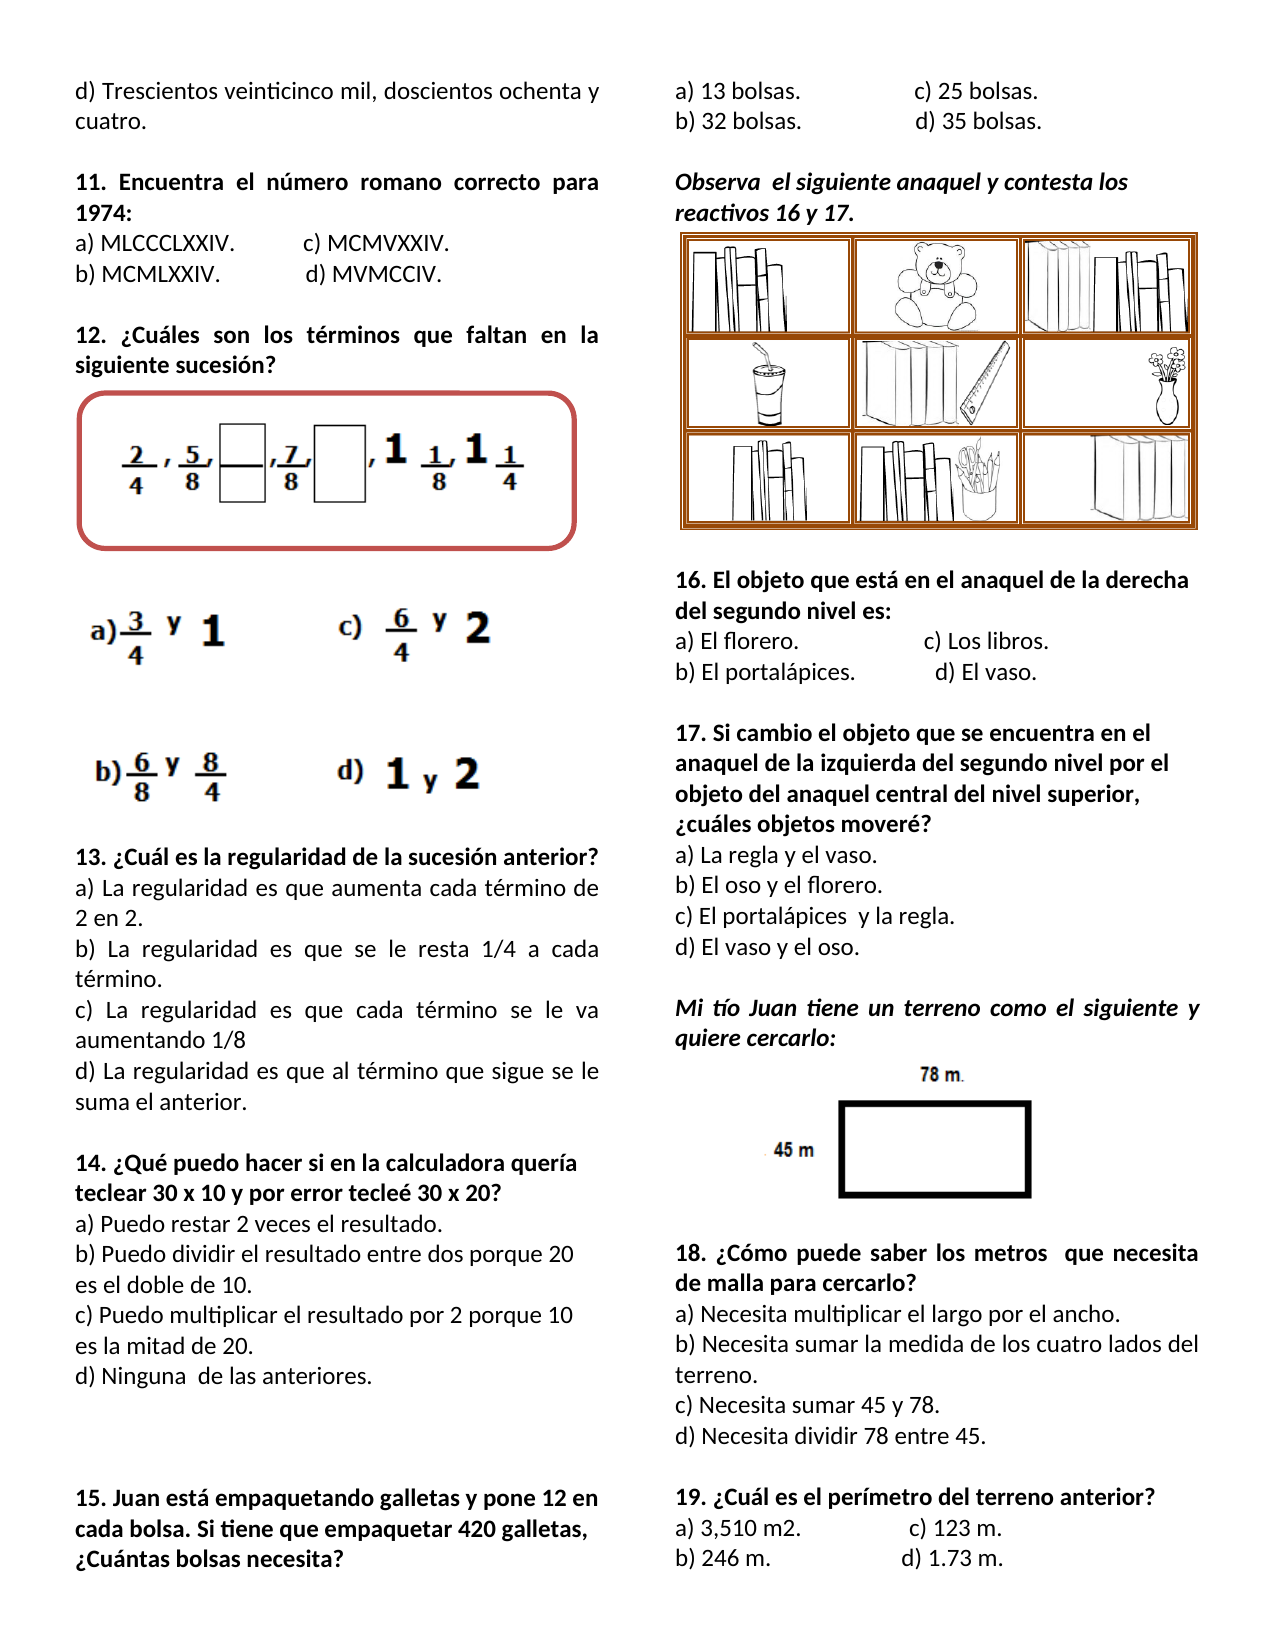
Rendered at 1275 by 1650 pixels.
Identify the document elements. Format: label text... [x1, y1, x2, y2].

picture [75, 593, 522, 811]
picture [675, 227, 1200, 534]
text Observa el siguiente anaquel y contesta los reactivos 16 y 17. [675, 167, 1200, 227]
text b) 32 bolsas. d) 35 bolsas. [675, 106, 1200, 136]
text b) Puedo dividir el resultado entre dos porque 20 es el doble de 10. [75, 1238, 600, 1299]
text d) El vaso y el oso. [675, 931, 1200, 961]
text 19. ¿Cuál es el perímetro del terreno anterior? [675, 1481, 1200, 1512]
text c) Necesita sumar 45 y 78. [675, 1390, 1200, 1420]
text a) 13 bolsas. c) 25 bolsas. [675, 75, 1200, 106]
text 17. Si cambio el objeto que se encuentra en el anaquel de la izquierda del segundo nivel por el objeto del anaquel central del nivel superior, ¿cuáles objetos moveré? [675, 717, 1200, 839]
text a) Puedo restar 2 veces el resultado. [75, 1208, 600, 1238]
text 16. El objeto que está en el anaquel de la derecha del segundo nivel es: [675, 564, 1200, 625]
text b) La regularidad es que se le resta 1/4 a cada término. [75, 933, 600, 994]
text b) El oso y el florero. [675, 869, 1200, 900]
text b) Necesita sumar la medida de los cuatro lados del terreno. [675, 1329, 1200, 1390]
text a) 3,510 m2. c) 123 m. [675, 1512, 1200, 1542]
text 15. Juan está empaquetando galletas y pone 12 en cada bolsa. Si tiene que empaquetar 420 galletas, ¿Cuántas bolsas necesita? [75, 1482, 600, 1574]
text d) Trescientos veinticinco mil, doscientos ochenta y cuatro. [75, 75, 600, 136]
picture [750, 1052, 1072, 1213]
text c) El portalápices y la regla. [675, 900, 1200, 931]
text a) MLCCCLXXIV. c) MCMVXXIV. [75, 228, 600, 258]
text a) El florero. c) Los libros. [675, 625, 1200, 656]
text d) La regularidad es que al término que sigue se le suma el anterior. [75, 1055, 600, 1116]
text 18. ¿Cómo puede saber los metros que necesita de malla para cercarlo? [675, 1237, 1200, 1298]
text 14. ¿Qué puedo hacer si en la calculadora quería teclear 30 x 10 y por error tecleé 30 x 20? [75, 1147, 600, 1208]
text Mi tío Juan tiene un terreno como el siguiente y quiere cercarlo: [675, 992, 1200, 1053]
text c) La regularidad es que cada término se le va aumentando 1/8 [75, 994, 600, 1055]
text b) MCMLXXIV. d) MVMCCIV. [75, 258, 600, 289]
text c) Puedo multiplicar el resultado por 2 porque 10 es la mitad de 20. [75, 1299, 600, 1360]
text a) La regularidad es que aumenta cada término de 2 en 2. [75, 872, 600, 933]
text d) Necesita dividir 78 entre 45. [675, 1420, 1200, 1451]
text b) 246 m. d) 1.73 m. [675, 1542, 1200, 1573]
text a) Necesita multiplicar el largo por el ancho. [675, 1298, 1200, 1329]
text a) La regla y el vaso. [675, 839, 1200, 869]
text d) Ninguna de las anteriores. [75, 1360, 600, 1391]
text 12. ¿Cuáles son los términos que faltan en la siguiente sucesión? [75, 319, 600, 380]
text b) El portalápices. d) El vaso. [675, 656, 1200, 686]
text 11. Encuentra el número romano correcto para 1974: [75, 167, 600, 228]
text 13. ¿Cuál es la regularidad de la sucesión anterior? [75, 842, 600, 872]
picture [101, 408, 533, 510]
